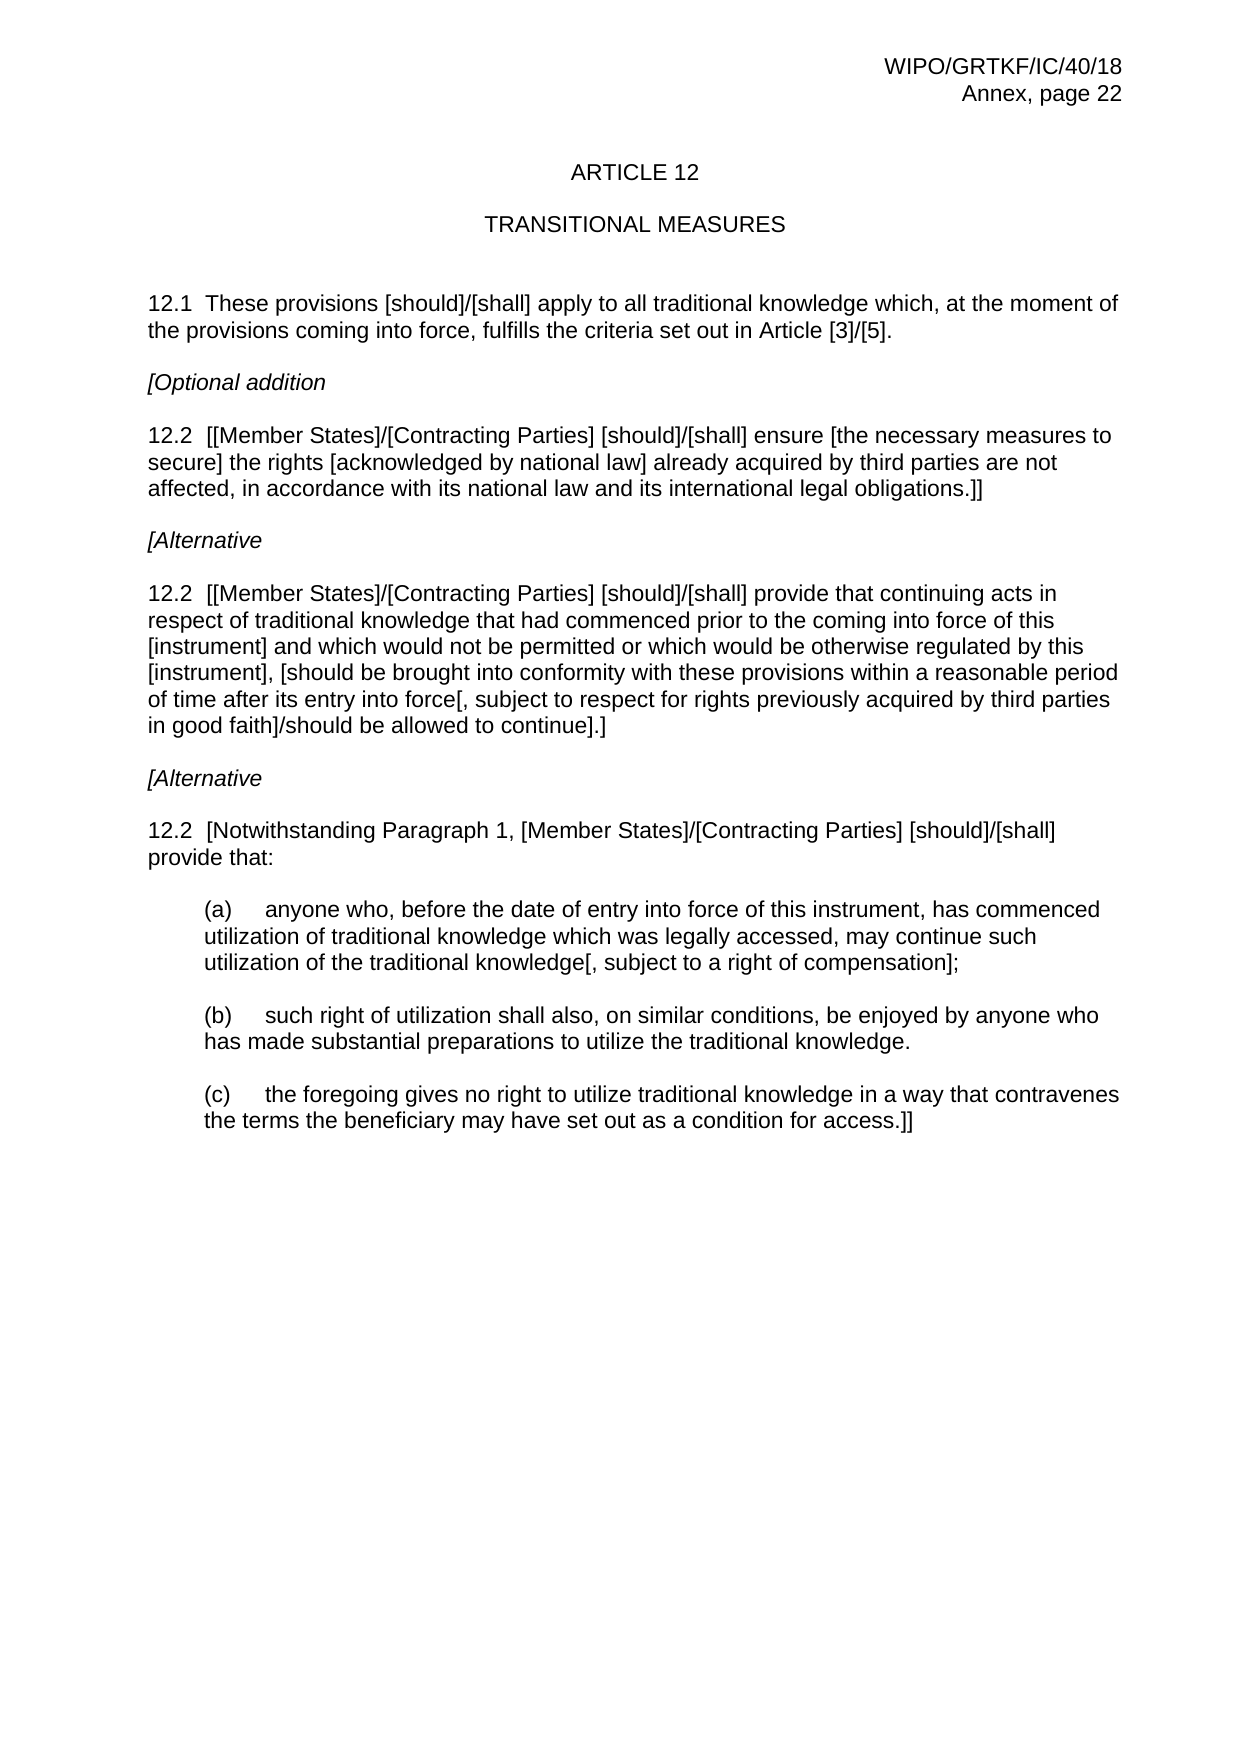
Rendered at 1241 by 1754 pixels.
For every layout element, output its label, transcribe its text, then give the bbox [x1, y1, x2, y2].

text [Alternative [148, 765, 1122, 791]
text 12.2 [[Member States]/[Contracting Parties] [should]/[shall] ensure [the necessary measures to secure] the rights [acknowledged by national law] already acquired by third parties are not affected, in accordance with its national law and its international legal obligations.]] [148, 422, 1122, 501]
text [Optional addition [148, 369, 1122, 396]
text TRANSITIONAL MEASURES [148, 211, 1122, 238]
text (a) anyone who, before the date of entry into force of this instrument, has commenced utilization of traditional knowledge which was legally accessed, may continue such utilization of the traditional knowledge[, subject to a right of compensation]; [204, 896, 1122, 976]
text 12.2 [[Member States]/[Contracting Parties] [should]/[shall] provide that continuing acts in respect of traditional knowledge that had commenced prior to the coming into force of this [instrument] and which would not be permitted or which would be otherwise regulated by this [instrument], [should be brought into conformity with these provisions within a reasonable period of time after its entry into force[, subject to respect for rights previously acquired by third parties in good faith]/should be allowed to continue].] [148, 580, 1122, 738]
text (b) such right of utilization shall also, on similar conditions, be enjoyed by anyone who has made substantial preparations to utilize the traditional knowledge. [204, 1002, 1122, 1054]
text (c) the foregoing gives no right to utilize traditional knowledge in a way that contravenes the terms the beneficiary may have set out as a condition for access.]] [204, 1081, 1122, 1134]
text 12.1 These provisions [should]/[shall] apply to all traditional knowledge which, at the moment of the provisions coming into force, fulfills the criteria set out in Article [3]/[5]. [148, 290, 1122, 343]
text [Alternative [148, 527, 1122, 554]
text ARTICLE 12 [148, 158, 1122, 185]
text 12.2 [Notwithstanding Paragraph 1, [Member States]/[Contracting Parties] [should]/[shall] provide that: [148, 817, 1122, 870]
